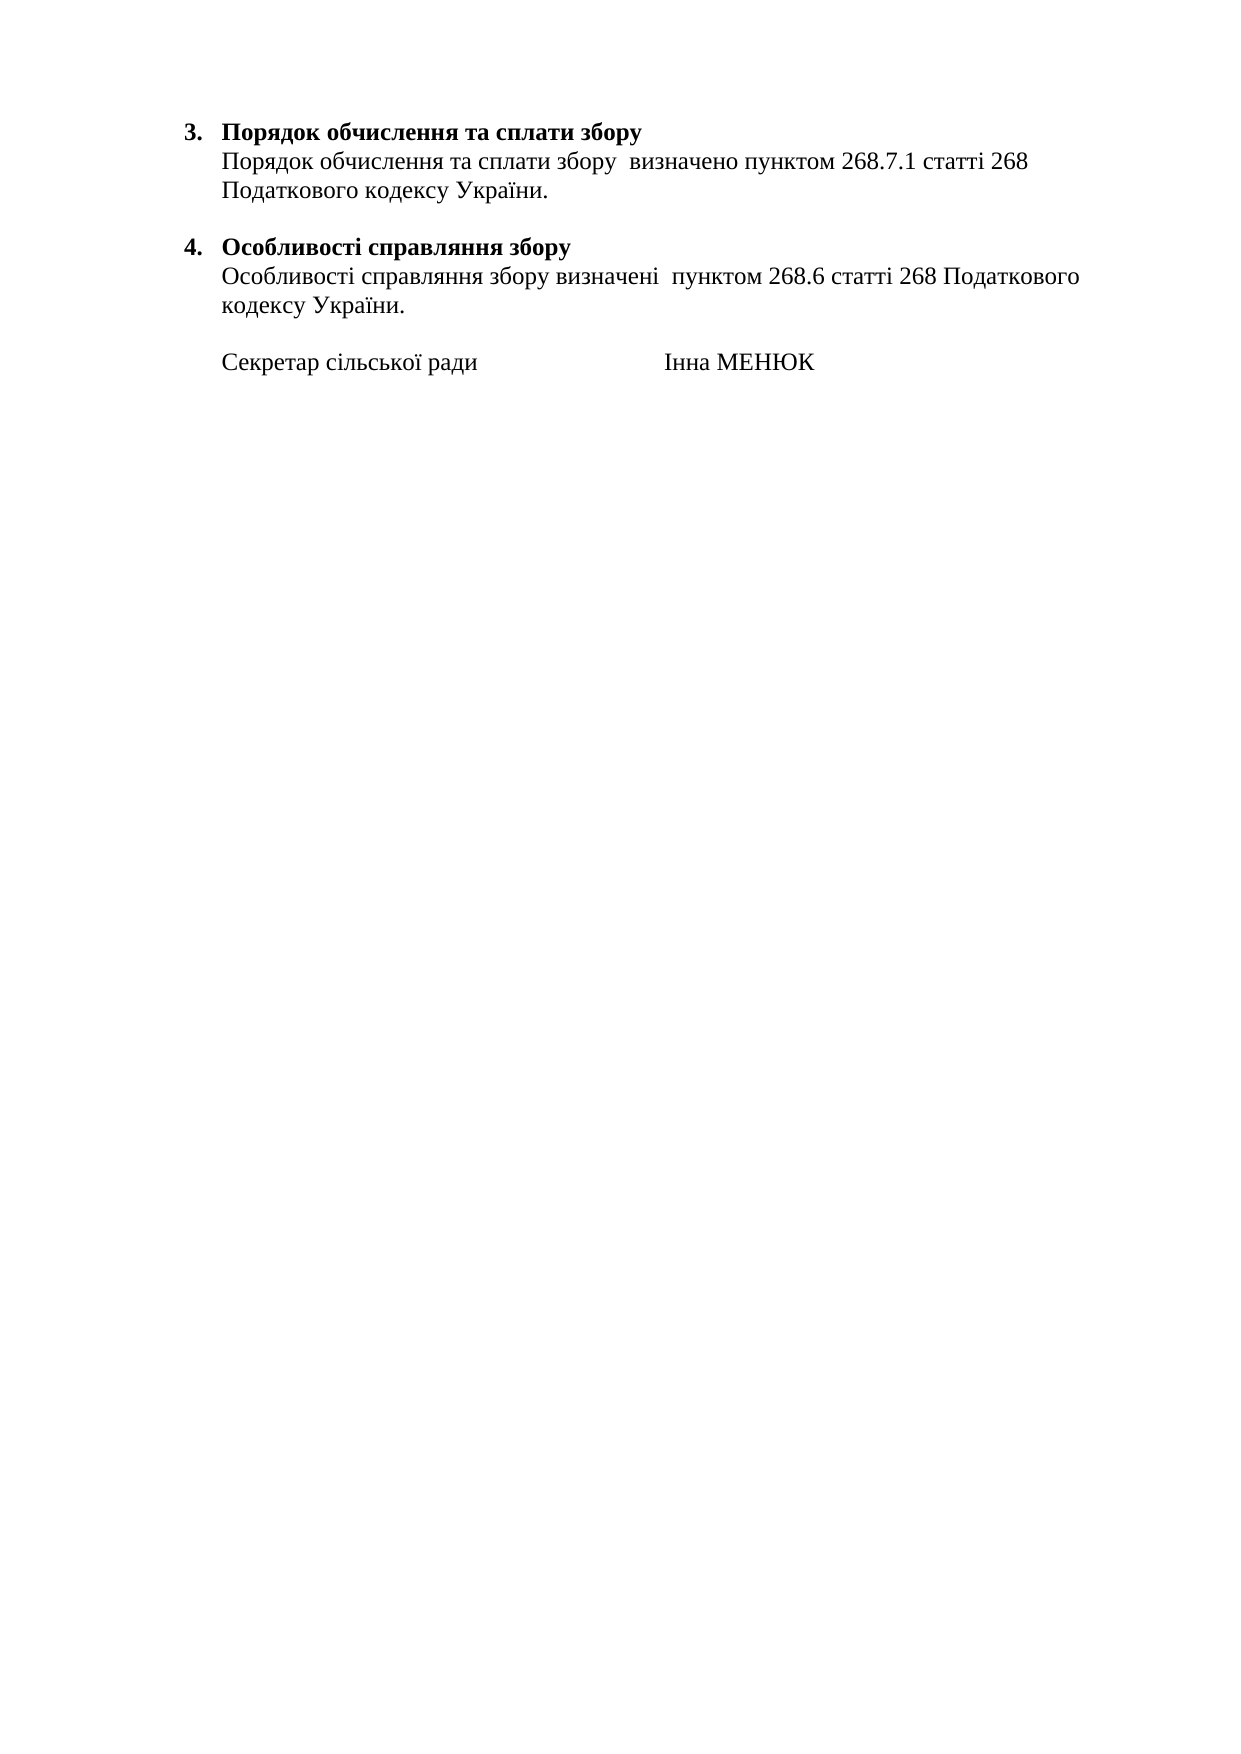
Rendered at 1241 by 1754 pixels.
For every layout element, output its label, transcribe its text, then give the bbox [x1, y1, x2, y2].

list Порядок обчислення та сплати збору [184, 117, 1152, 146]
text Особливості справляння збору визначені пунктом 268.6 статті 268 Податкового кодексу України. [221, 261, 1152, 318]
text Порядок обчислення та сплати збору визначено пунктом 268.7.1 статті 268 Податкового кодексу України. [221, 146, 1152, 203]
text Секретар сільської ради Інна МЕНЮК [148, 347, 1152, 376]
list Особливості справляння збору [184, 232, 1152, 261]
